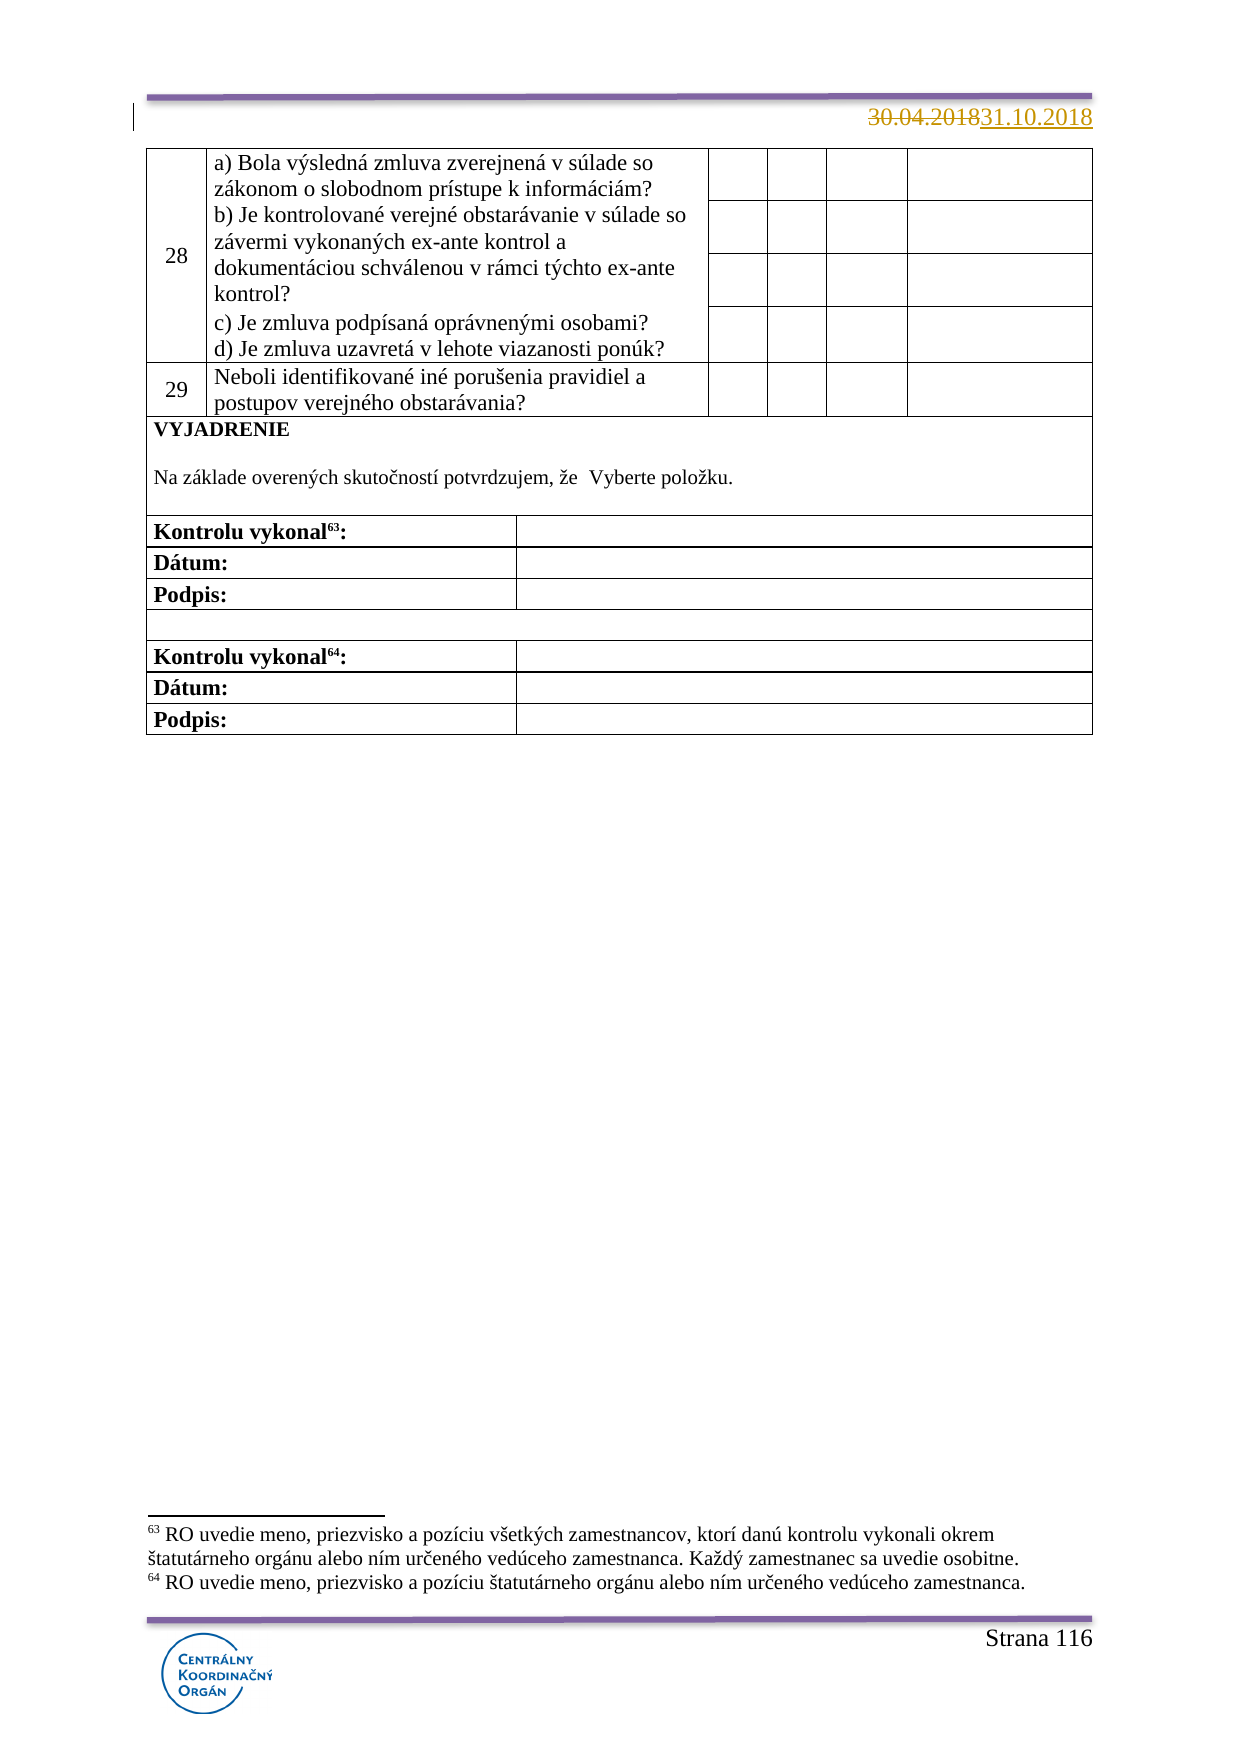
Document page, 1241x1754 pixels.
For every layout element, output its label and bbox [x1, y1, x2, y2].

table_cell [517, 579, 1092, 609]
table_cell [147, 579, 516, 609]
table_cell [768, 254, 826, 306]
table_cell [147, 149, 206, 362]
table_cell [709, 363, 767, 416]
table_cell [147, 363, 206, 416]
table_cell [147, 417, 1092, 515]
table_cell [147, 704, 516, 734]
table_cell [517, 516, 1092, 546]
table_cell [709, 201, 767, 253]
picture [159, 1631, 272, 1713]
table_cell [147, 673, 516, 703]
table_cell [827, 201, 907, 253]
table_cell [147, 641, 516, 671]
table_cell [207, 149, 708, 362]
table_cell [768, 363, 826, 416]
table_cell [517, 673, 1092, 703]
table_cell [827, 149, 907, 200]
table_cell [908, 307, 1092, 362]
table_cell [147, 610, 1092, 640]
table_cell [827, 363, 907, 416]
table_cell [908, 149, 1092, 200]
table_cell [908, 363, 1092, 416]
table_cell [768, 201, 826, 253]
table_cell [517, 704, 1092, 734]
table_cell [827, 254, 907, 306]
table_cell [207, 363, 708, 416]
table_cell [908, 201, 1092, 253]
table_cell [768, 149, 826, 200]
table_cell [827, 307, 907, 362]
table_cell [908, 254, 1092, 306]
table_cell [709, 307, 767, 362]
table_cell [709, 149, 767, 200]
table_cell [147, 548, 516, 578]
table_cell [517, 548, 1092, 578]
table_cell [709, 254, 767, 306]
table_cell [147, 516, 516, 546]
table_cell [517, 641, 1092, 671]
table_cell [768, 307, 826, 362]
